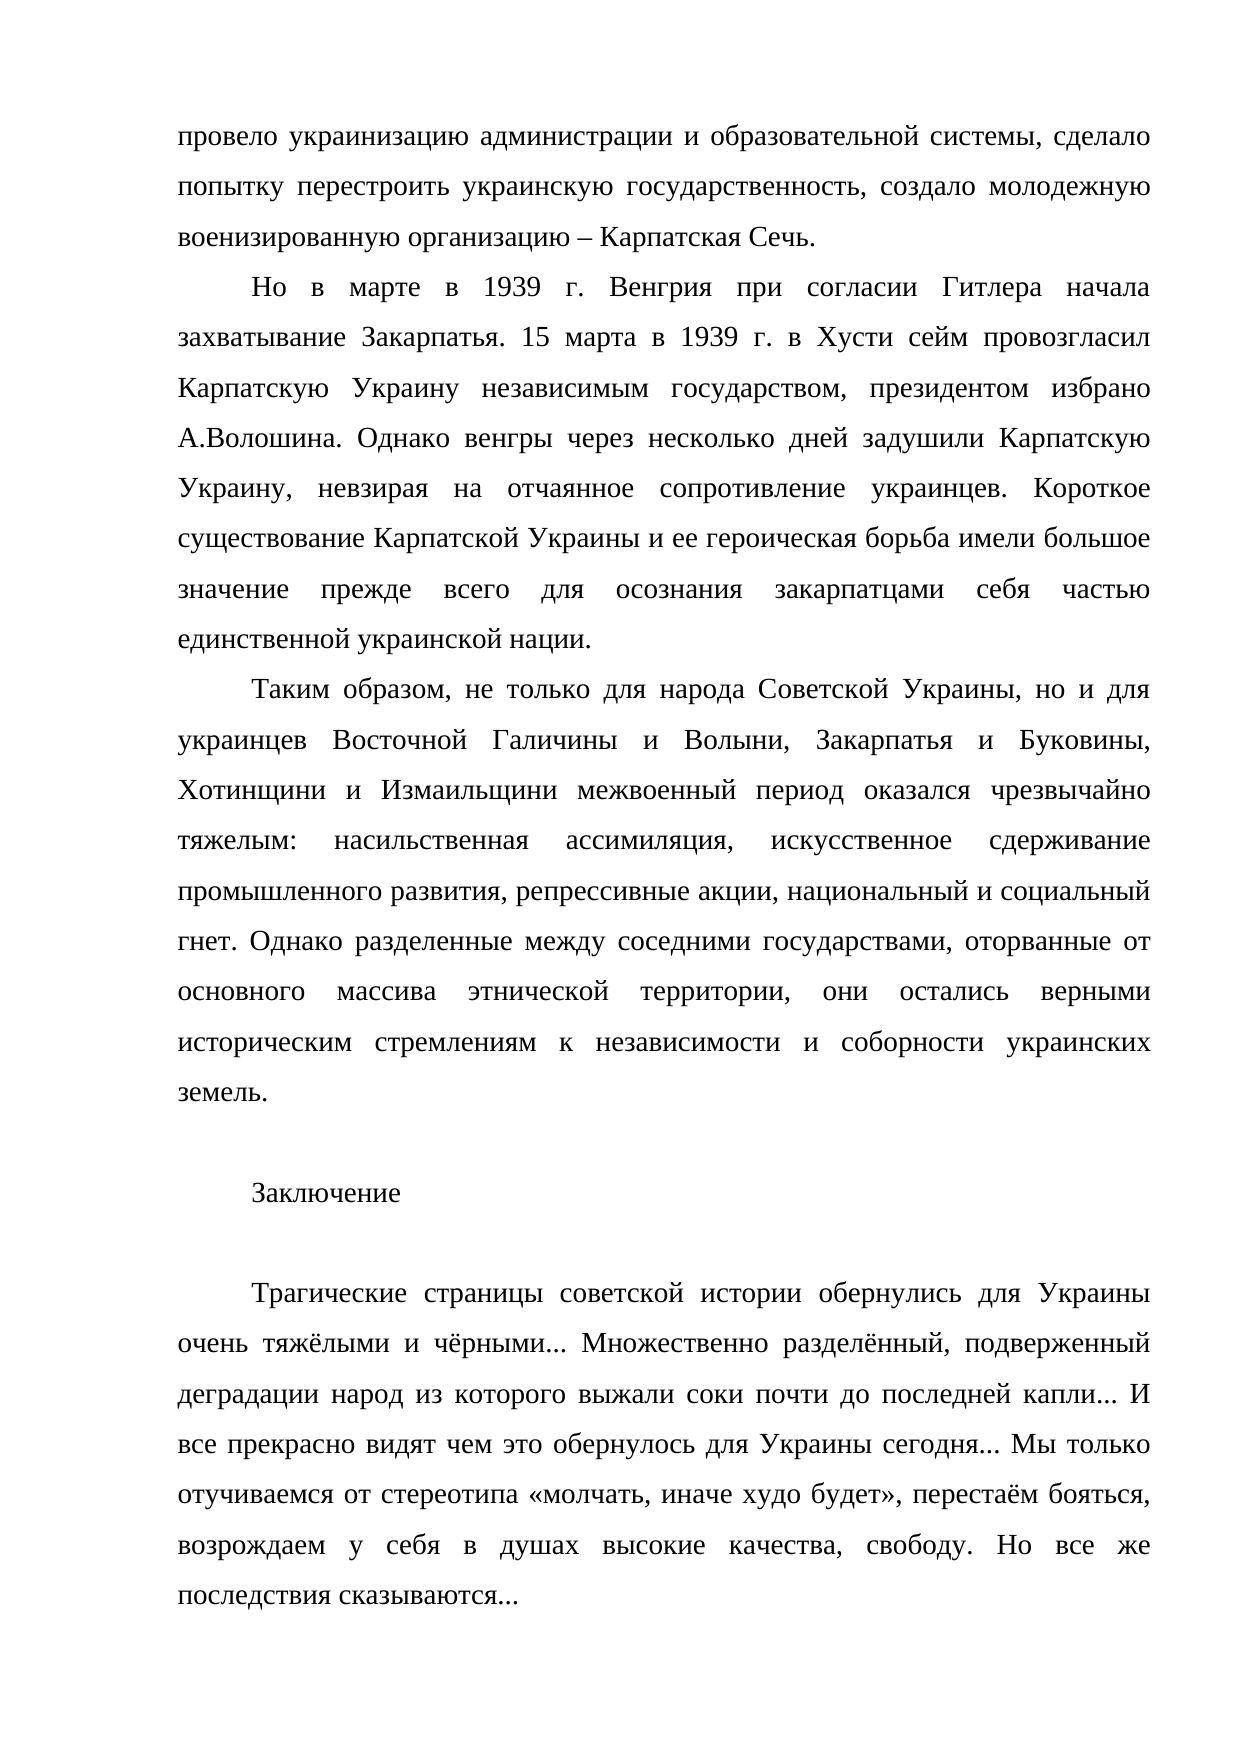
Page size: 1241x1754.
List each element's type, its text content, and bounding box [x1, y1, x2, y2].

text Таким образом, не только для народа Советской Украины, но и для украинцев Восточной Галичины и Волыни, Закарпатья и Буковины, Хотинщини и Измаильщини межвоенный период оказался чрезвычайно тяжелым: насильственная ассимиляция, искусственное сдерживание промышленного развития, репрессивные акции, национальный и социальный гнет. Однако разделенные между соседними государствами, оторванные от основного массива этнической территории, они остались верными историческим стремлениям к независимости и соборности украинских земель. [177, 672, 1152, 1108]
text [177, 118, 1152, 252]
text Заключение [177, 1175, 1152, 1208]
text Трагические страницы советской истории обернулись для Украины очень тяжёлыми и чёрными... Множественно разделённый, подверженный деградации народ из которого выжали соки почти до последней капли... И все прекрасно видят чем это обернулось для Украины сегодня... Мы только отучиваемся от стереотипа «молчать, иначе худо будет», перестаём бояться, возрождаем у себя в душах высокие качества, свободу. Но все же последствия сказываются... [177, 1275, 1152, 1611]
text Но в марте в . Венгрия при согласии Гитлера начала захватывание Закарпатья. 15 марта в . в Хусти сейм провозгласил Карпатскую Украину независимым государством, президентом избрано А.Волошина. Однако венгры через несколько дней задушили Карпатскую Украину, невзирая на отчаянное сопротивление украинцев. Короткое существование Карпатской Украины и ее героическая борьба имели большое значение прежде всего для осознания закарпатцами себя частью единственной украинской нации. [177, 269, 1152, 655]
